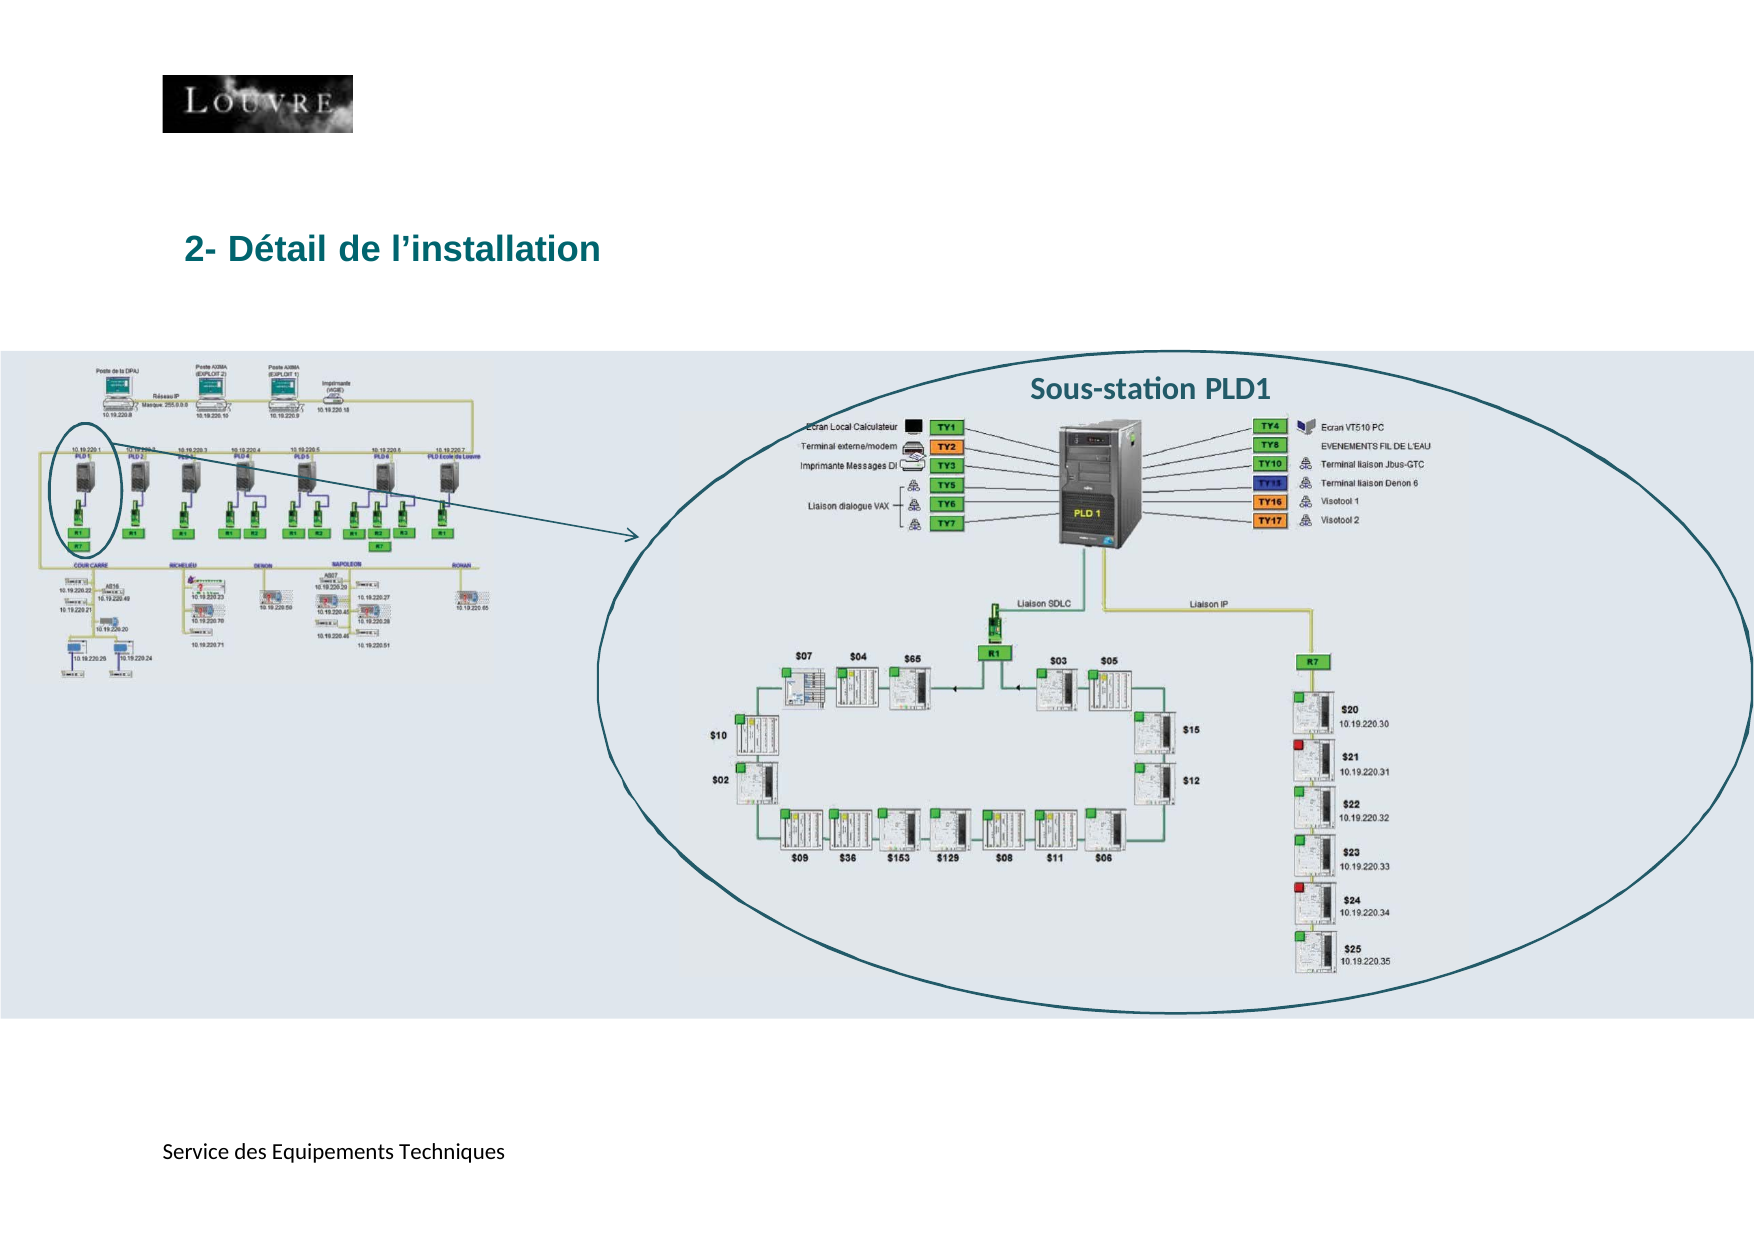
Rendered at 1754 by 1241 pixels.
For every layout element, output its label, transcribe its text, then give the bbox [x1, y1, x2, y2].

picture [1447, 970, 1469, 977]
picture [679, 857, 903, 977]
picture [51, 425, 120, 556]
picture [679, 411, 1469, 977]
picture [26, 359, 494, 684]
list Détail de l’installation [184, 227, 1695, 269]
picture [162, 75, 353, 133]
picture [679, 411, 837, 508]
text Sous-station PLD1 [1030, 368, 1695, 408]
